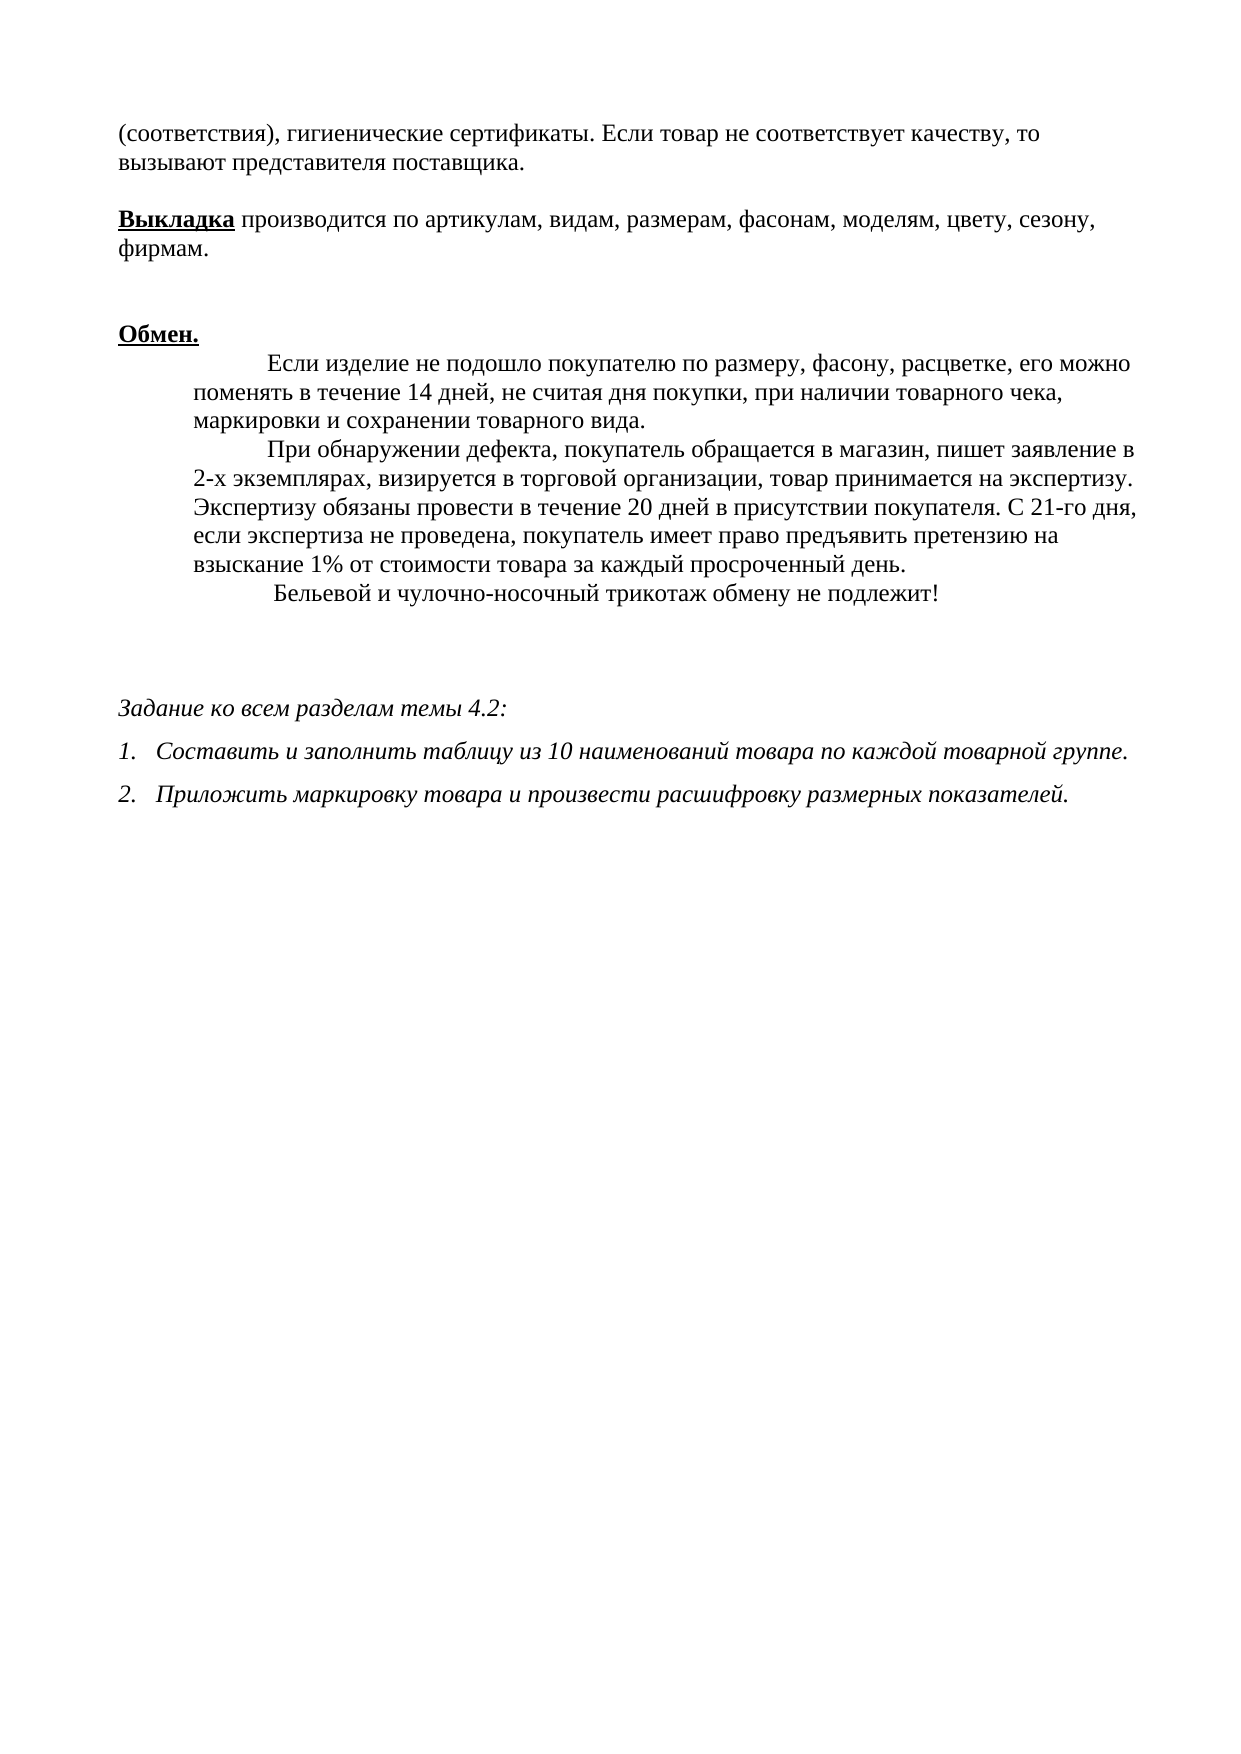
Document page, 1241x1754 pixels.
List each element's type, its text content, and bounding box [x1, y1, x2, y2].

text При обнаружении дефекта, покупатель обращается в магазин, пишет заявление в 2-х экземплярах, визируется в торговой организации, товар принимается на экспертизу. Экспертизу обязаны провести в течение 20 дней в присутствии покупателя. С 21-го дня, если экспертиза не проведена, покупатель имеет право предъявить претензию на взыскание 1% от стоимости товара за каждый просроченный день. [193, 434, 1152, 578]
text Выкладка производится по артикулам, видам, размерам, фасонам, моделям, цвету, сезону, фирмам. [118, 204, 1152, 262]
list Составить и заполнить таблицу из 10 наименований товара по каждой товарной группе. [118, 736, 1152, 765]
list Приложить маркировку товара и произвести расшифровку размерных показателей. [118, 779, 1152, 808]
text Задание ко всем разделам темы 4.2: [118, 693, 1152, 722]
text Бельевой и чулочно-носочный трикотаж обмену не подлежит! [193, 578, 1152, 607]
text Если изделие не подошло покупателю по размеру, фасону, расцветке, его можно поменять в течение 14 дней, не считая дня покупки, при наличии товарного чека, маркировки и сохранении товарного вида. [193, 348, 1152, 434]
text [118, 118, 1152, 176]
text Обмен. [118, 319, 1152, 348]
